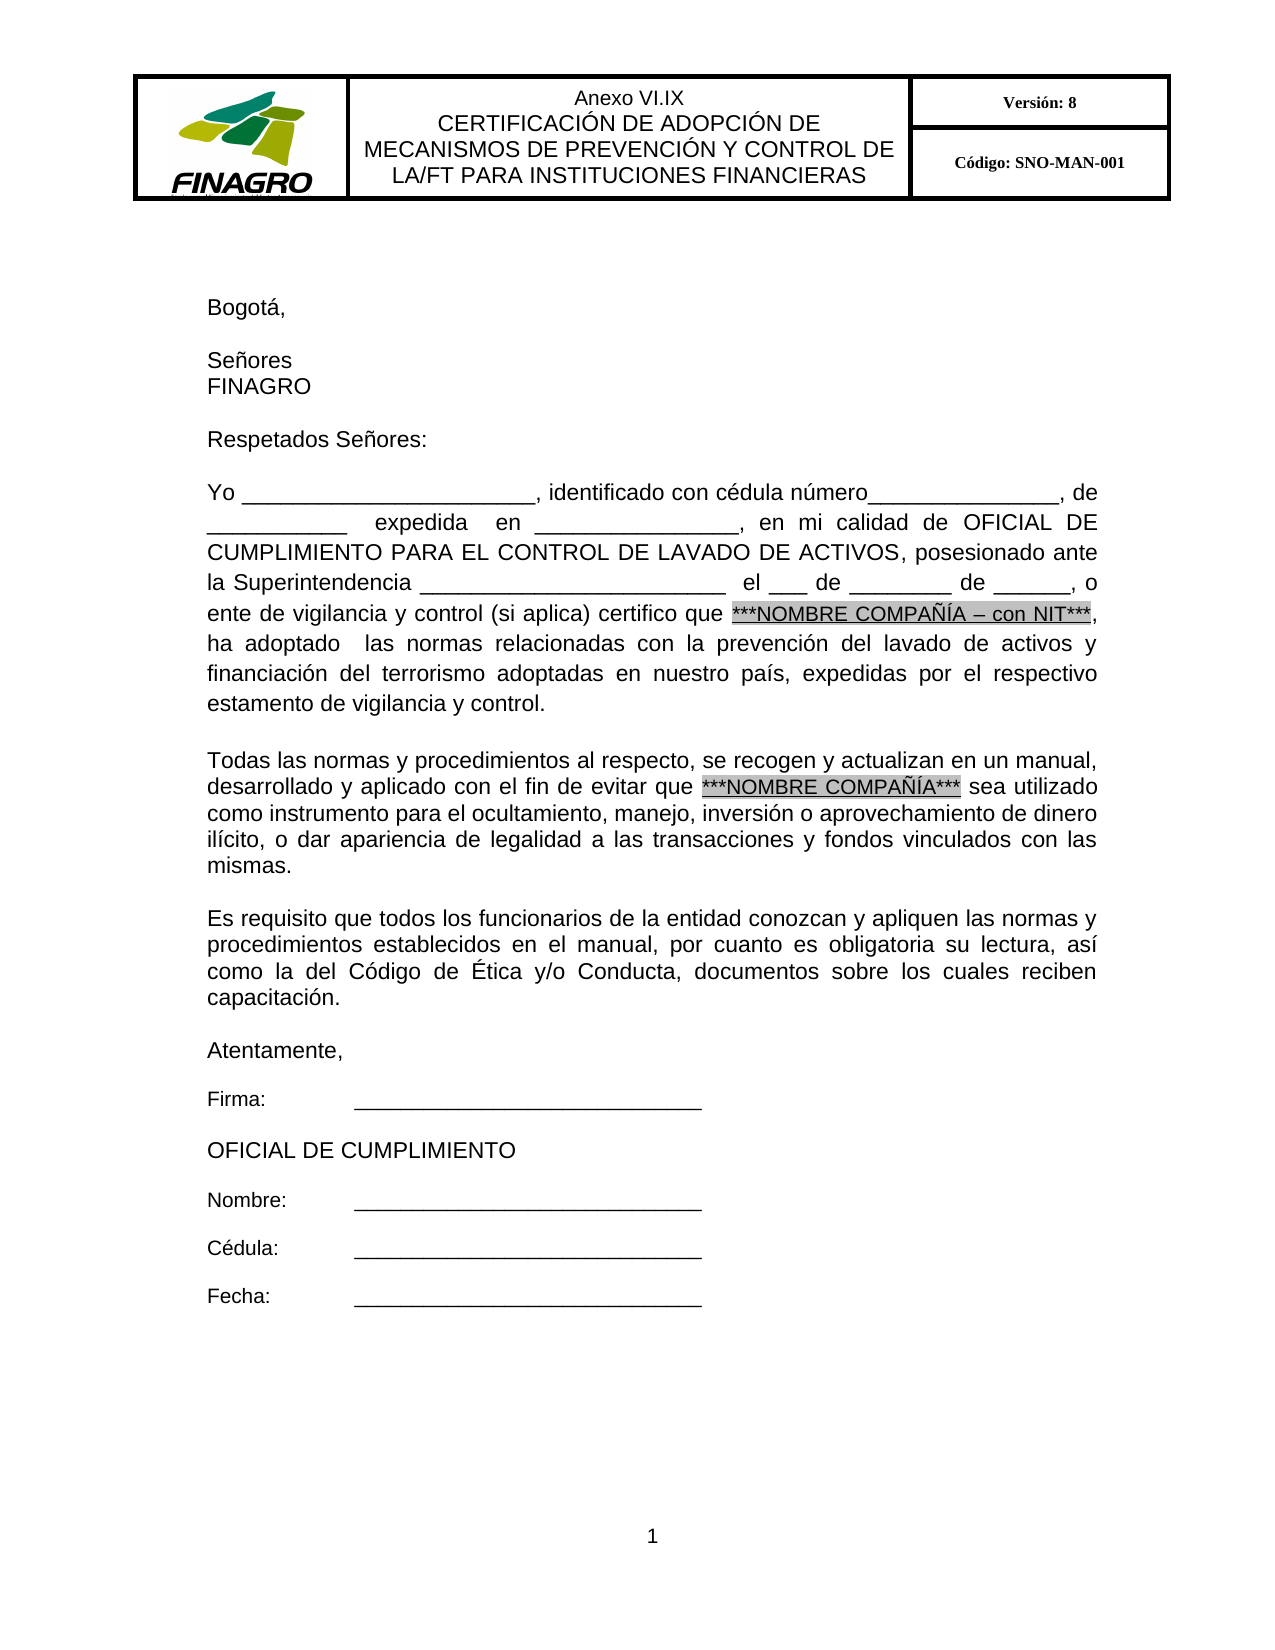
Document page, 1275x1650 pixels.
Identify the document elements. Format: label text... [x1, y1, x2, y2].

text Yo _______________________, identificado con cédula número_______________, de ___________ expedida en ________________, en mi calidad de OFICIAL DE CUMPLIMIENTO PARA EL CONTROL DE LAVADO DE ACTIVOS, posesionado ante la Superintendencia ________________________ el ___ de ________ de ______, o ente de vigilancia y control (si aplica) certifico que ***NOMBRE COMPAÑÍA – con NIT***, ha adoptado las normas relacionadas con la prevención del lavado de activos y financiación del terrorismo adoptadas en nuestro país, expedidas por el respectivo estamento de vigilancia y control. [207, 479, 1098, 717]
text Todas las normas y procedimientos al respecto, se recogen y actualizan en un manual, desarrollado y aplicado con el fin de evitar que ***NOMBRE COMPAÑÍA*** sea utilizado como instrumento para el ocultamiento, manejo, inversión o aprovechamiento de dinero ilícito, o dar apariencia de legalidad a las transacciones y fondos vinculados con las mismas. [207, 747, 1098, 878]
text Respetados Señores: [207, 426, 1098, 452]
text FINAGRO [207, 373, 1098, 400]
text Bogotá, [207, 294, 1098, 321]
text Fecha: ______________________________ [207, 1283, 1098, 1307]
text Firma: ______________________________ [207, 1087, 1098, 1111]
text Es requisito que todos los funcionarios de la entidad conozcan y apliquen las normas y procedimientos establecidos en el manual, por cuanto es obligatoria su lectura, así como la del Código de Ética y/o Conducta, documentos sobre los cuales reciben capacitación. [207, 905, 1098, 1010]
text Cédula: ______________________________ [207, 1236, 1098, 1259]
text Nombre: ______________________________ [207, 1188, 1098, 1212]
text Señores [207, 347, 1098, 373]
text Atentamente, [207, 1037, 1098, 1063]
text OFICIAL DE CUMPLIMIENTO [207, 1137, 1098, 1164]
